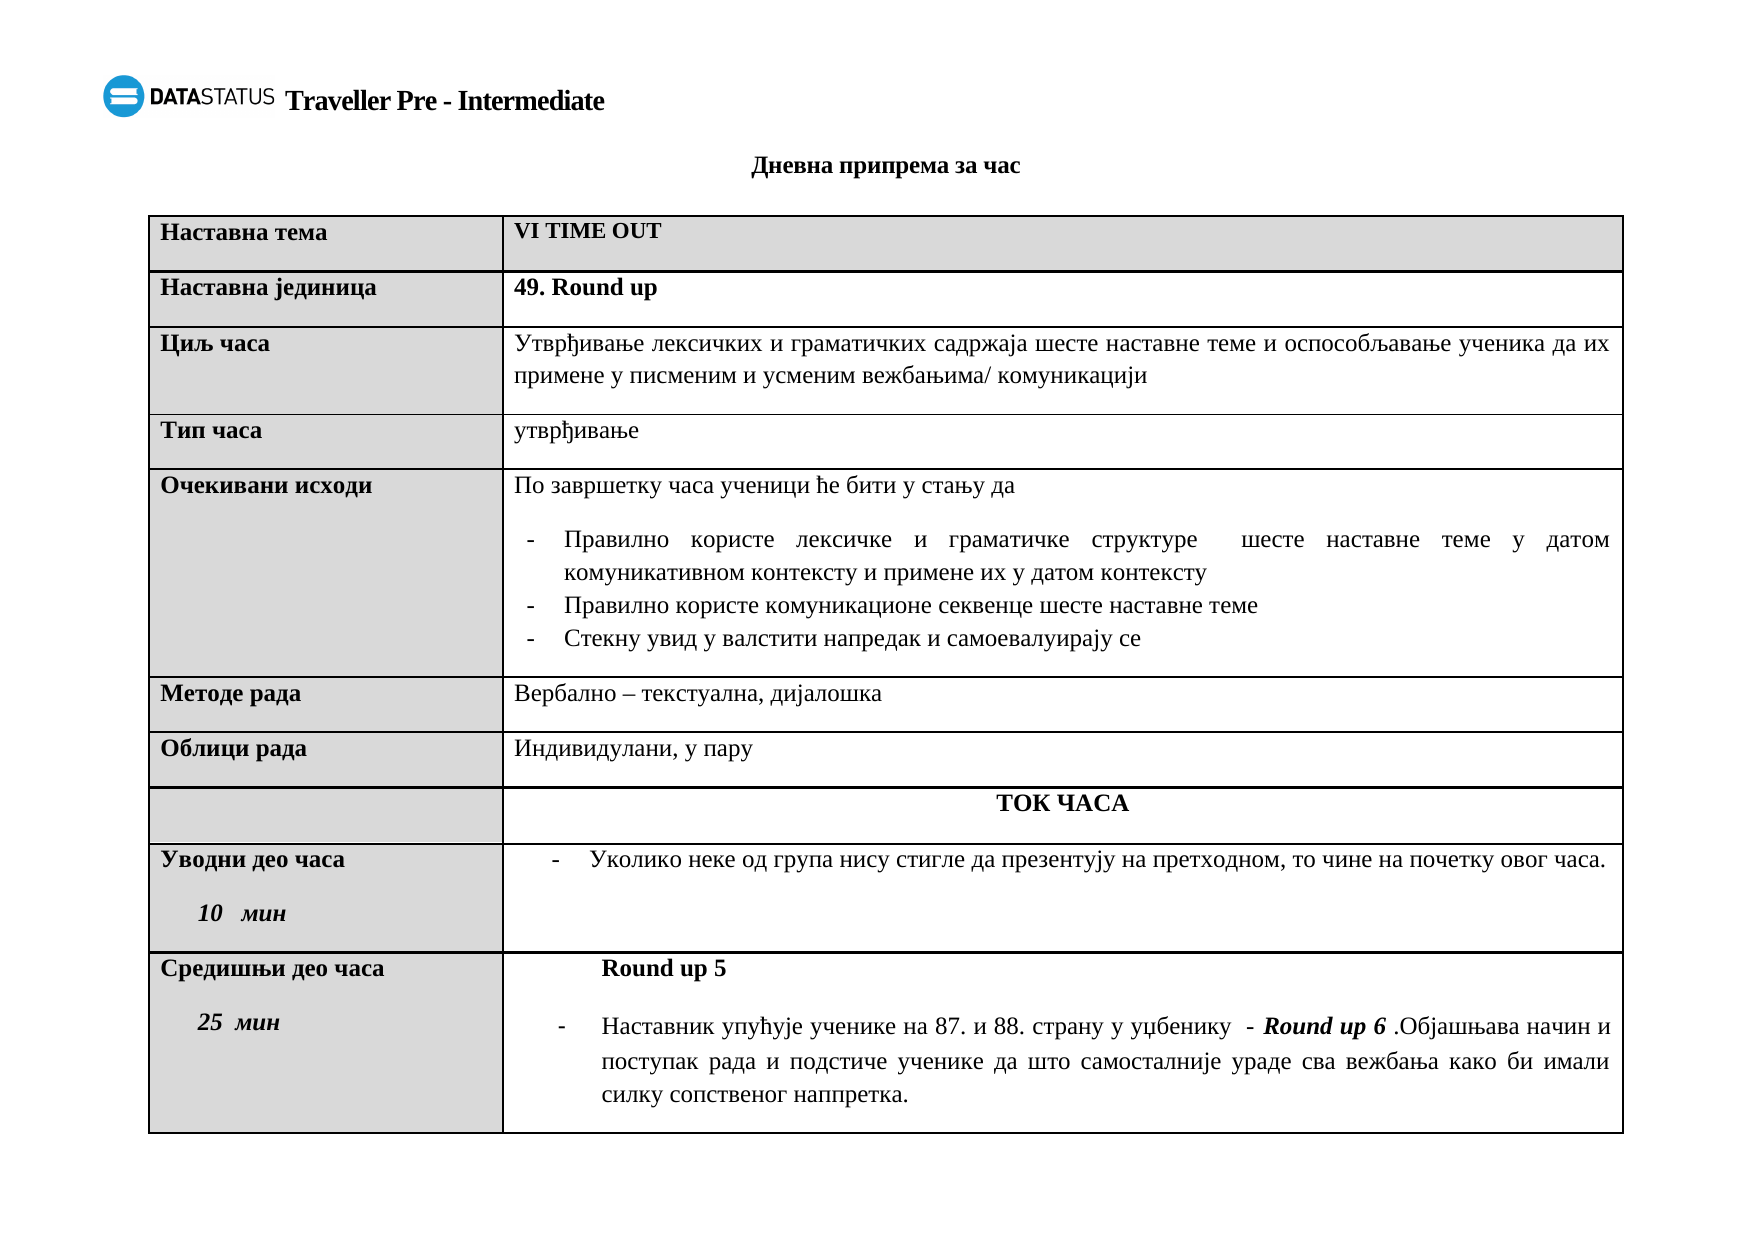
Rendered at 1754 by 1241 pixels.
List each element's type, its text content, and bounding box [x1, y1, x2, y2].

table_cell По завршетку часа ученици ће бити у стању да Правилно користе лексичке и граматичке структуре шесте наставне теме у датом комуникативном контексту и примене их у датом контексту Правилно користе комуникационе секвенце шесте наставне теме Стекну увид у валстити напредак и самоевалуирају се [504, 470, 1622, 676]
table_cell Циљ часа [150, 328, 502, 414]
table_cell Методе рада [150, 678, 502, 731]
table_cell ТОК ЧАСА [504, 789, 1622, 842]
table_cell утврђивање [504, 415, 1622, 468]
table_cell 49. Round up [504, 273, 1622, 326]
table_cell Средишњи део часа мин [150, 954, 502, 1132]
table_cell Облици рада [150, 733, 502, 786]
table_cell Утврђивање лексичких и граматичких садржаја шесте наставне теме и оспособљавање ученика да их примене у писменим и усменим вежбањима/ комуникацији [504, 328, 1622, 414]
table_cell Индивидулани, у пару [504, 733, 1622, 786]
table_cell Очекивани исходи [150, 470, 502, 676]
picture [102, 75, 275, 118]
table_cell Тип часа [150, 415, 502, 468]
table_cell [150, 789, 502, 842]
table_cell Наставна јединица [150, 273, 502, 326]
table_cell Уводни део часа мин [150, 845, 502, 951]
table_cell Вербално – текстуална, дијалошка [504, 678, 1622, 731]
table_cell Уколико неке од група нису стигле да презентују на претходном, то чине на почетку овог часа. [504, 845, 1622, 951]
table_header Наставна тема [150, 217, 502, 270]
table_header VI TIME OUT [504, 217, 1622, 270]
